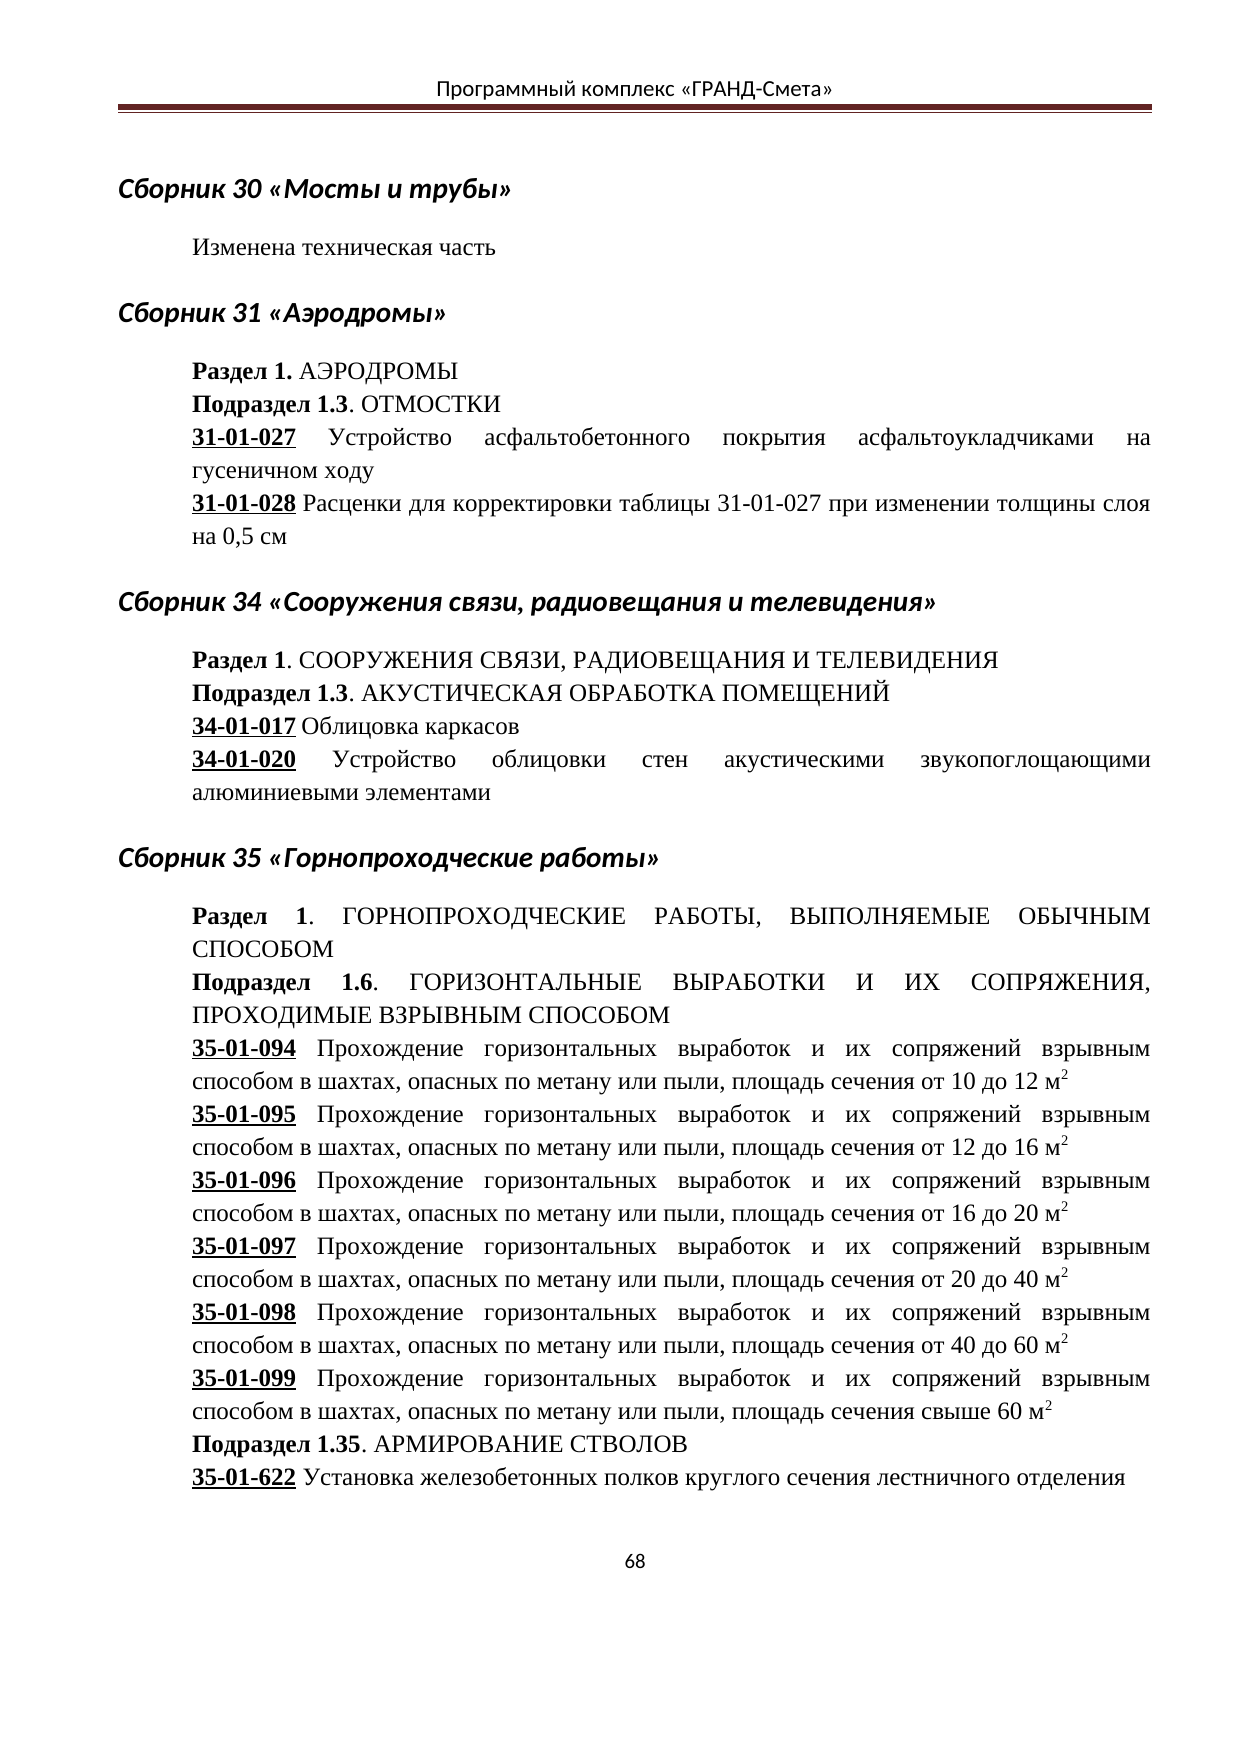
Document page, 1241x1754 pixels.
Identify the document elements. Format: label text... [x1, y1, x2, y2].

text Подраздел 1.3. ОТМОСТКИ [192, 389, 1152, 418]
text 35-01-096 Прохождение горизонтальных выработок и их сопряжений взрывным способом в шахтах, опасных по метану или пыли, площадь сечения от 16 до 20 м2 [192, 1165, 1152, 1227]
text 31-01-027 Устройство асфальтобетонного покрытия асфальтоукладчиками на гусеничном ходу [192, 422, 1152, 484]
text 34-01-017 Облицовка каркасов [192, 711, 1152, 740]
text 31-01-028 Расценки для корректировки таблицы 31-01-027 при изменении толщины слоя на 0,5 см [192, 488, 1152, 550]
text Подраздел 1.6. ГОРИЗОНТАЛЬНЫЕ ВЫРАБОТКИ И ИХ СОПРЯЖЕНИЯ, ПРОХОДИМЫЕ ВЗРЫВНЫМ СПОСОБОМ [192, 967, 1152, 1029]
text Раздел 1. АЭРОДРОМЫ [192, 356, 1152, 385]
text Раздел 1. ГОРНОПРОХОДЧЕСКИЕ РАБОТЫ, ВЫПОЛНЯЕМЫЕ ОБЫЧНЫМ СПОСОБОМ [192, 901, 1152, 963]
text 35-01-095 Прохождение горизонтальных выработок и их сопряжений взрывным способом в шахтах, опасных по метану или пыли, площадь сечения от 12 до 16 м2 [192, 1099, 1152, 1161]
text 35-01-098 Прохождение горизонтальных выработок и их сопряжений взрывным способом в шахтах, опасных по метану или пыли, площадь сечения от 40 до 60 м2 [192, 1297, 1152, 1359]
subtitle Сборник 35 «Горнопроходческие работы» [118, 839, 1152, 875]
text Изменена техническая часть [192, 232, 1152, 261]
subtitle Сборник 30 «Мосты и трубы» [118, 170, 1152, 206]
text 35-01-622 Установка железобетонных полков круглого сечения лестничного отделения [192, 1462, 1152, 1491]
text 35-01-097 Прохождение горизонтальных выработок и их сопряжений взрывным способом в шахтах, опасных по метану или пыли, площадь сечения от 20 до 40 м2 [192, 1231, 1152, 1293]
subtitle Сборник 34 «Сооружения связи, радиовещания и телевидения» [118, 583, 1152, 619]
text Подраздел 1.35. АРМИРОВАНИЕ СТВОЛОВ [192, 1429, 1152, 1458]
text 35-01-099 Прохождение горизонтальных выработок и их сопряжений взрывным способом в шахтах, опасных по метану или пыли, площадь сечения свыше 60 м2 [192, 1363, 1152, 1425]
subtitle Сборник 31 «Аэродромы» [118, 294, 1152, 330]
text Раздел 1. Сооружения связи, радиовещания и телевидения [192, 645, 1152, 674]
text 35-01-094 Прохождение горизонтальных выработок и их сопряжений взрывным способом в шахтах, опасных по метану или пыли, площадь сечения от 10 до 12 м2 [192, 1033, 1152, 1095]
text Подраздел 1.3. АКУСТИЧЕСКАЯ ОБРАБОТКА ПОМЕЩЕНИЙ [192, 678, 1152, 707]
text 34-01-020 Устройство облицовки стен акустическими звукопоглощающими алюминиевыми элементами [192, 744, 1152, 806]
